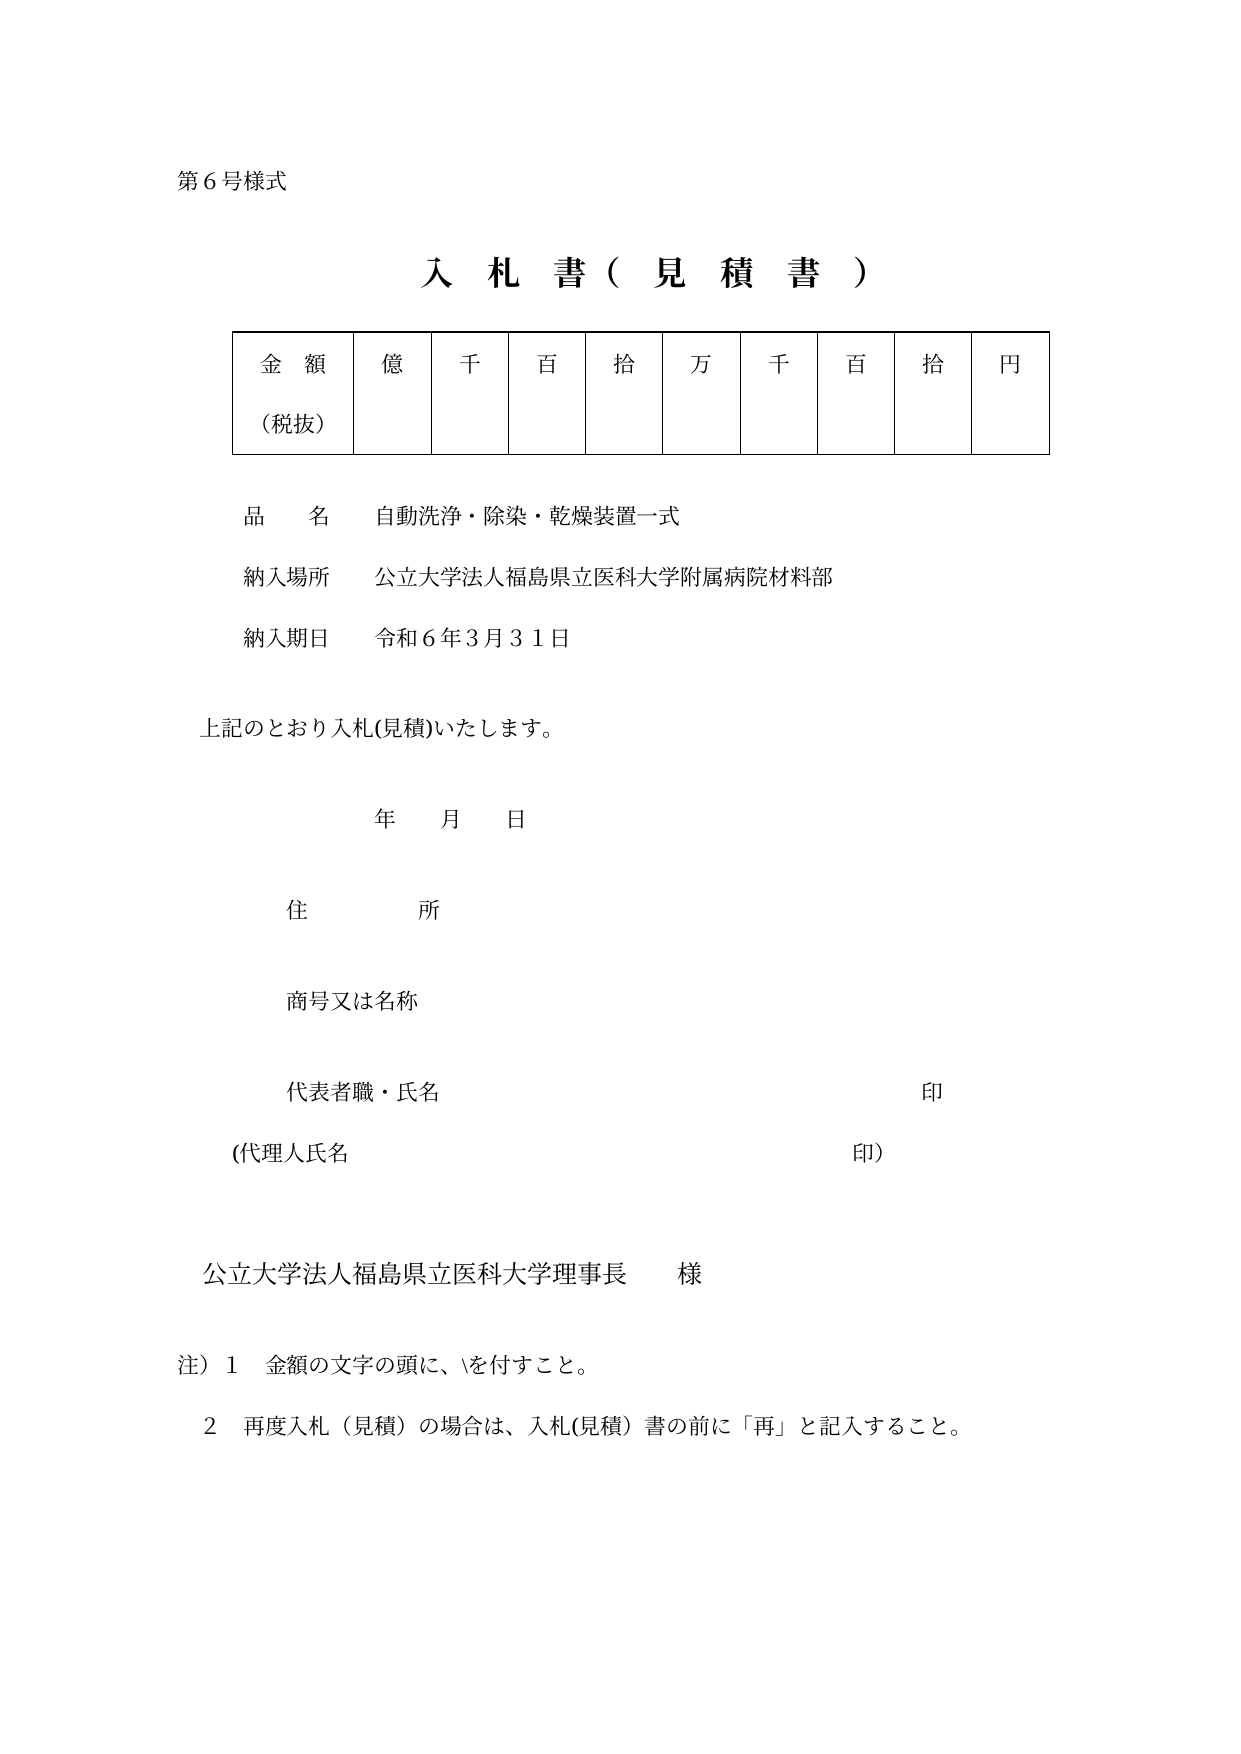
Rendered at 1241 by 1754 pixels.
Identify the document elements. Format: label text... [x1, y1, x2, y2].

text 商号又は名称 [177, 970, 1063, 1031]
text 住 所 [177, 879, 1063, 940]
table_header 金 額 （税抜） [233, 333, 353, 454]
text 納入期日 令和６年３月３１日 [177, 606, 1063, 667]
table_header 百 [509, 333, 585, 454]
text 公立大学法人福島県立医科大学理事長 様 [177, 1243, 1063, 1303]
text 注）１ 金額の文字の頭に、\を付すこと。 [177, 1334, 1063, 1394]
table_header 拾 [586, 333, 662, 454]
text 第６号様式 [177, 149, 1063, 210]
table_header 円 [972, 333, 1049, 454]
text 代表者職・氏名 印 [177, 1061, 1063, 1122]
text (代理人氏名 印） [177, 1122, 1063, 1182]
table_header 万 [663, 333, 740, 454]
table_header 拾 [895, 333, 971, 454]
text ２ 再度入札（見積）の場合は、入札(見積）書の前に「再」と記入すること。 [177, 1394, 1063, 1455]
text 年 月 日 [177, 788, 1063, 849]
text 上記のとおり入札(見積)いたします。 [177, 697, 1063, 758]
text 納入場所 公立大学法人福島県立医科大学附属病院材料部 [177, 546, 1063, 606]
table_header 千 [741, 333, 817, 454]
text 品 名 自動洗浄・除染・乾燥装置一式 [177, 485, 1063, 546]
text 入 札 書（ 見 積 書 ） [177, 240, 1063, 301]
table_header 百 [818, 333, 894, 454]
table_header 千 [432, 333, 508, 454]
table_header 億 [354, 333, 431, 454]
